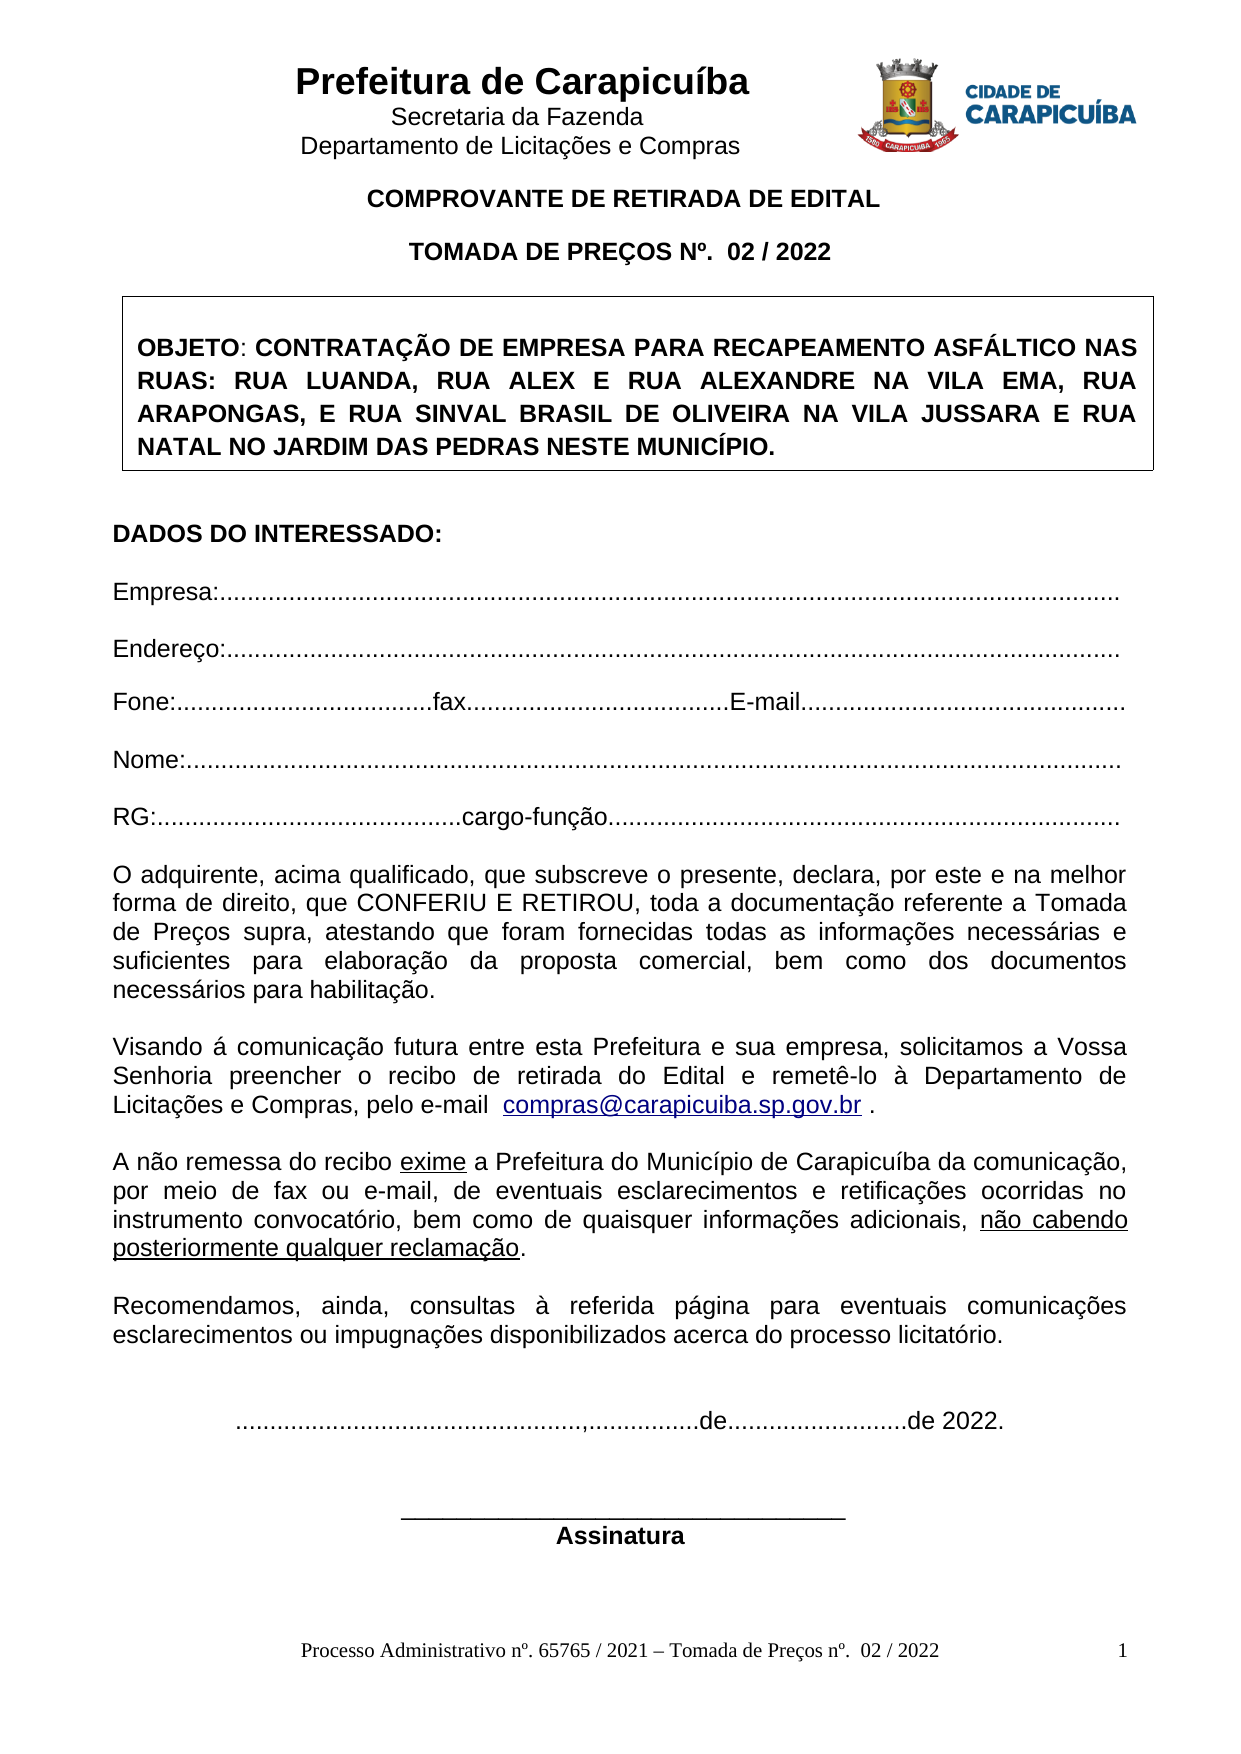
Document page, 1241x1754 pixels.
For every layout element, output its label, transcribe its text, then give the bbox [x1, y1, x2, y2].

text ..................................................,................de..........................de 2022. [112, 1406, 1128, 1435]
subtitle TOMADA DE PREÇOS Nº. 02 / 2022 [112, 237, 1128, 265]
text O adquirente, acima qualificado, que subscreve o presente, declara, por este e na melhor forma de direito, que CONFERIU E RETIROU, toda a documentação referente a Tomada de Preços supra, atestando que foram fornecidas todas as informações necessárias e suficientes para elaboração da proposta comercial, bem como dos documentos necessários para habilitação. [112, 860, 1128, 1003]
picture [857, 57, 1139, 152]
text Endereço:................................................................................................................................. [112, 634, 1128, 663]
text ________________________________ [112, 1492, 1128, 1521]
text Empresa:.................................................................................................................................. [112, 577, 1128, 606]
text Fone:.....................................fax......................................E-mail............................................... [112, 687, 1128, 716]
text A não remessa do recibo exime a Prefeitura do Município de Carapicuíba da comunicação, por meio de fax ou e-mail, de eventuais esclarecimentos e retificações ocorridas no instrumento convocatório, bem como de quaisquer informações adicionais, não cabendo posteriormente qualquer reclamação. [112, 1147, 1128, 1262]
text DADOS DO INTERESSADO: [112, 519, 1128, 548]
subtitle COMPROVANTE DE RETIRADA DE EDITAL [112, 184, 1128, 212]
text Nome:....................................................................................................................................... [112, 745, 1128, 773]
text Recomendamos, ainda, consultas à referida página para eventuais comunicações esclarecimentos ou impugnações disponibilizados acerca do processo licitatório. [112, 1291, 1128, 1348]
text RG:............................................cargo-função.......................................................................... [112, 802, 1128, 831]
text Visando á comunicação futura entre esta Prefeitura e sua empresa, solicitamos a Vossa Senhoria preencher o recibo de retirada do Edital e remetê-lo à Departamento de Licitações e Compras, pelo e-mail compras@carapicuiba.sp.gov.br . [112, 1032, 1128, 1118]
text Assinatura [112, 1521, 1128, 1550]
